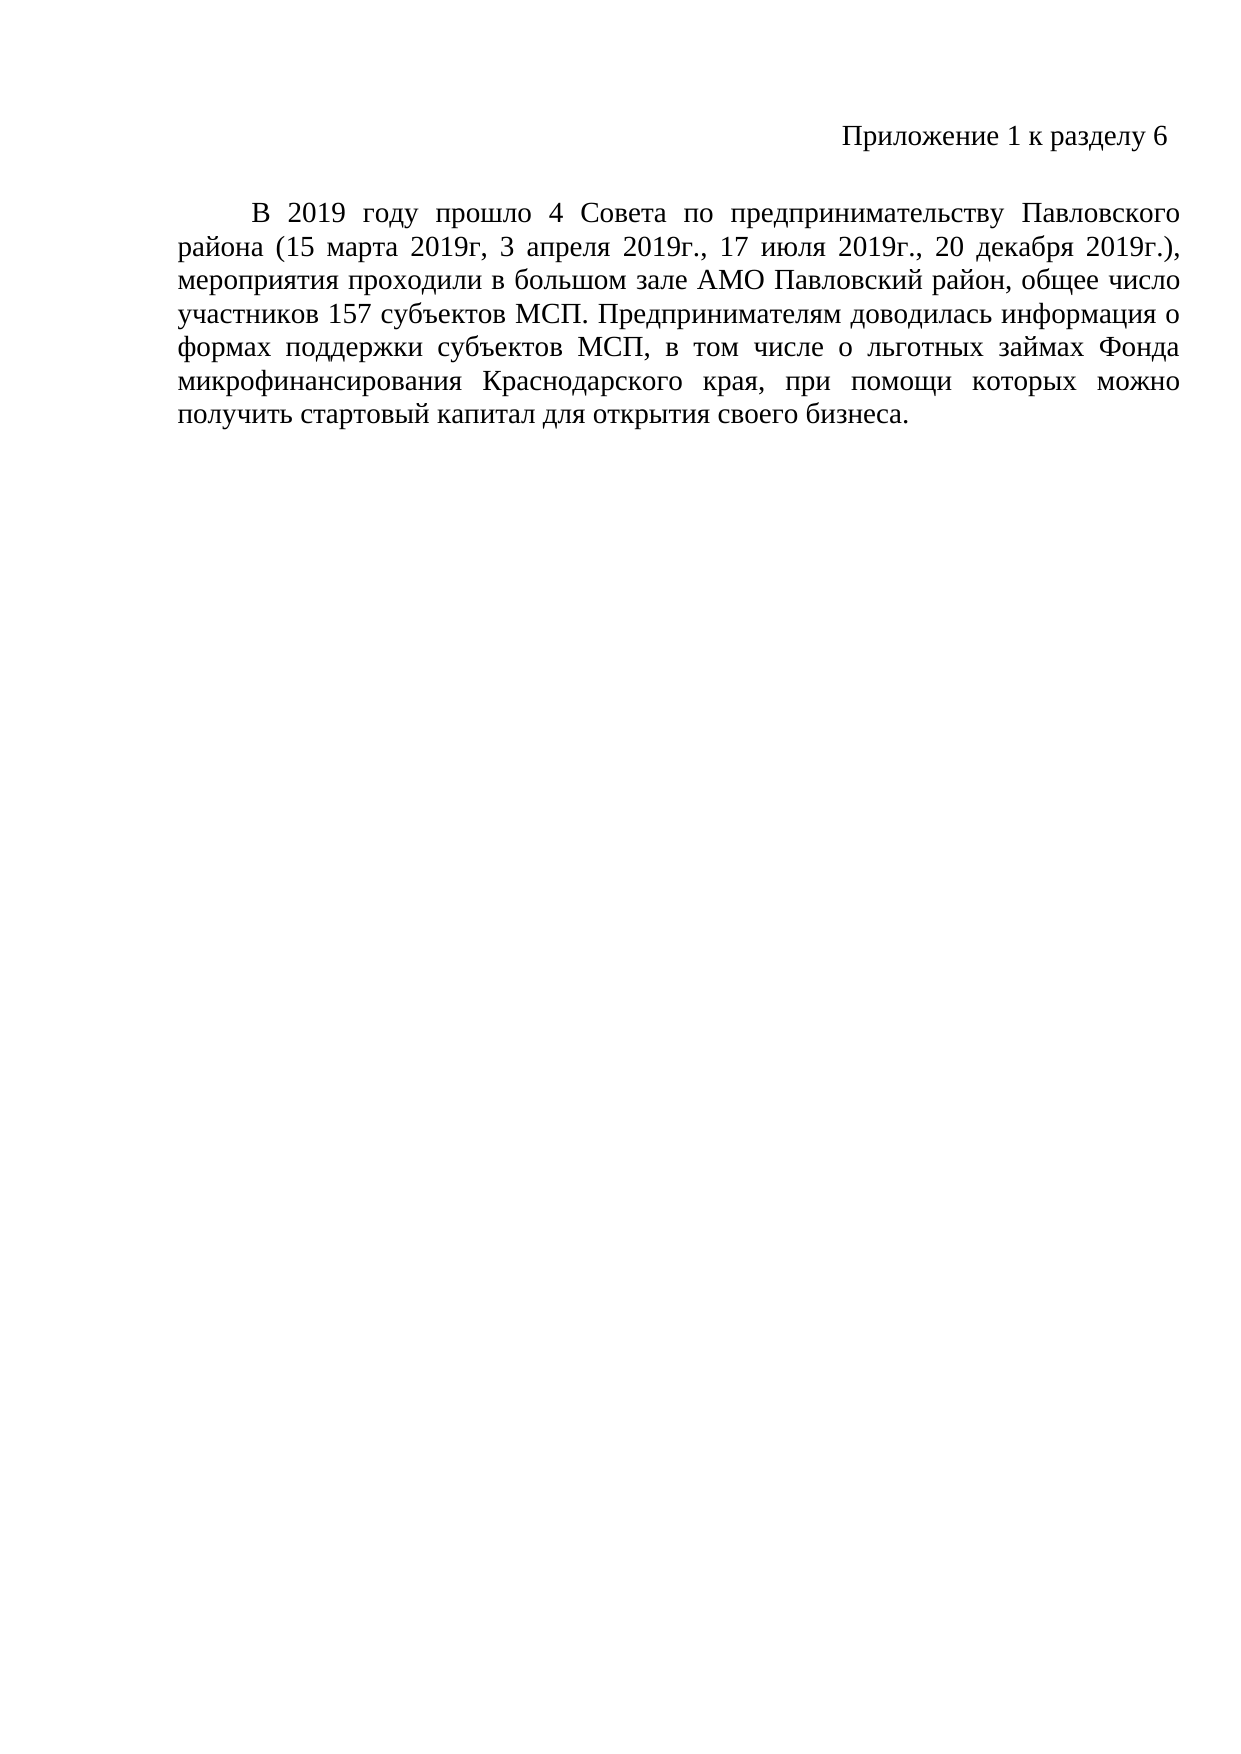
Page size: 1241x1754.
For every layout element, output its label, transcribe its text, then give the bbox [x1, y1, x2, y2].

text В 2019 году прошло 4 Совета по предпринимательству Павловского района (15 марта 2019г, 3 апреля 2019г., 17 июля 2019г., 20 декабря 2019г.), мероприятия проходили в большом зале АМО Павловский район, общее число участников 157 субъектов МСП. Предпринимателям доводилась информация о формах поддержки субъектов МСП, в том числе о льготных займах Фонда микрофинансирования Краснодарского края, при помощи которых можно получить стартовый капитал для открытия своего бизнеса. [177, 195, 1181, 430]
text Приложение 1 к разделу 6 [842, 118, 1181, 152]
